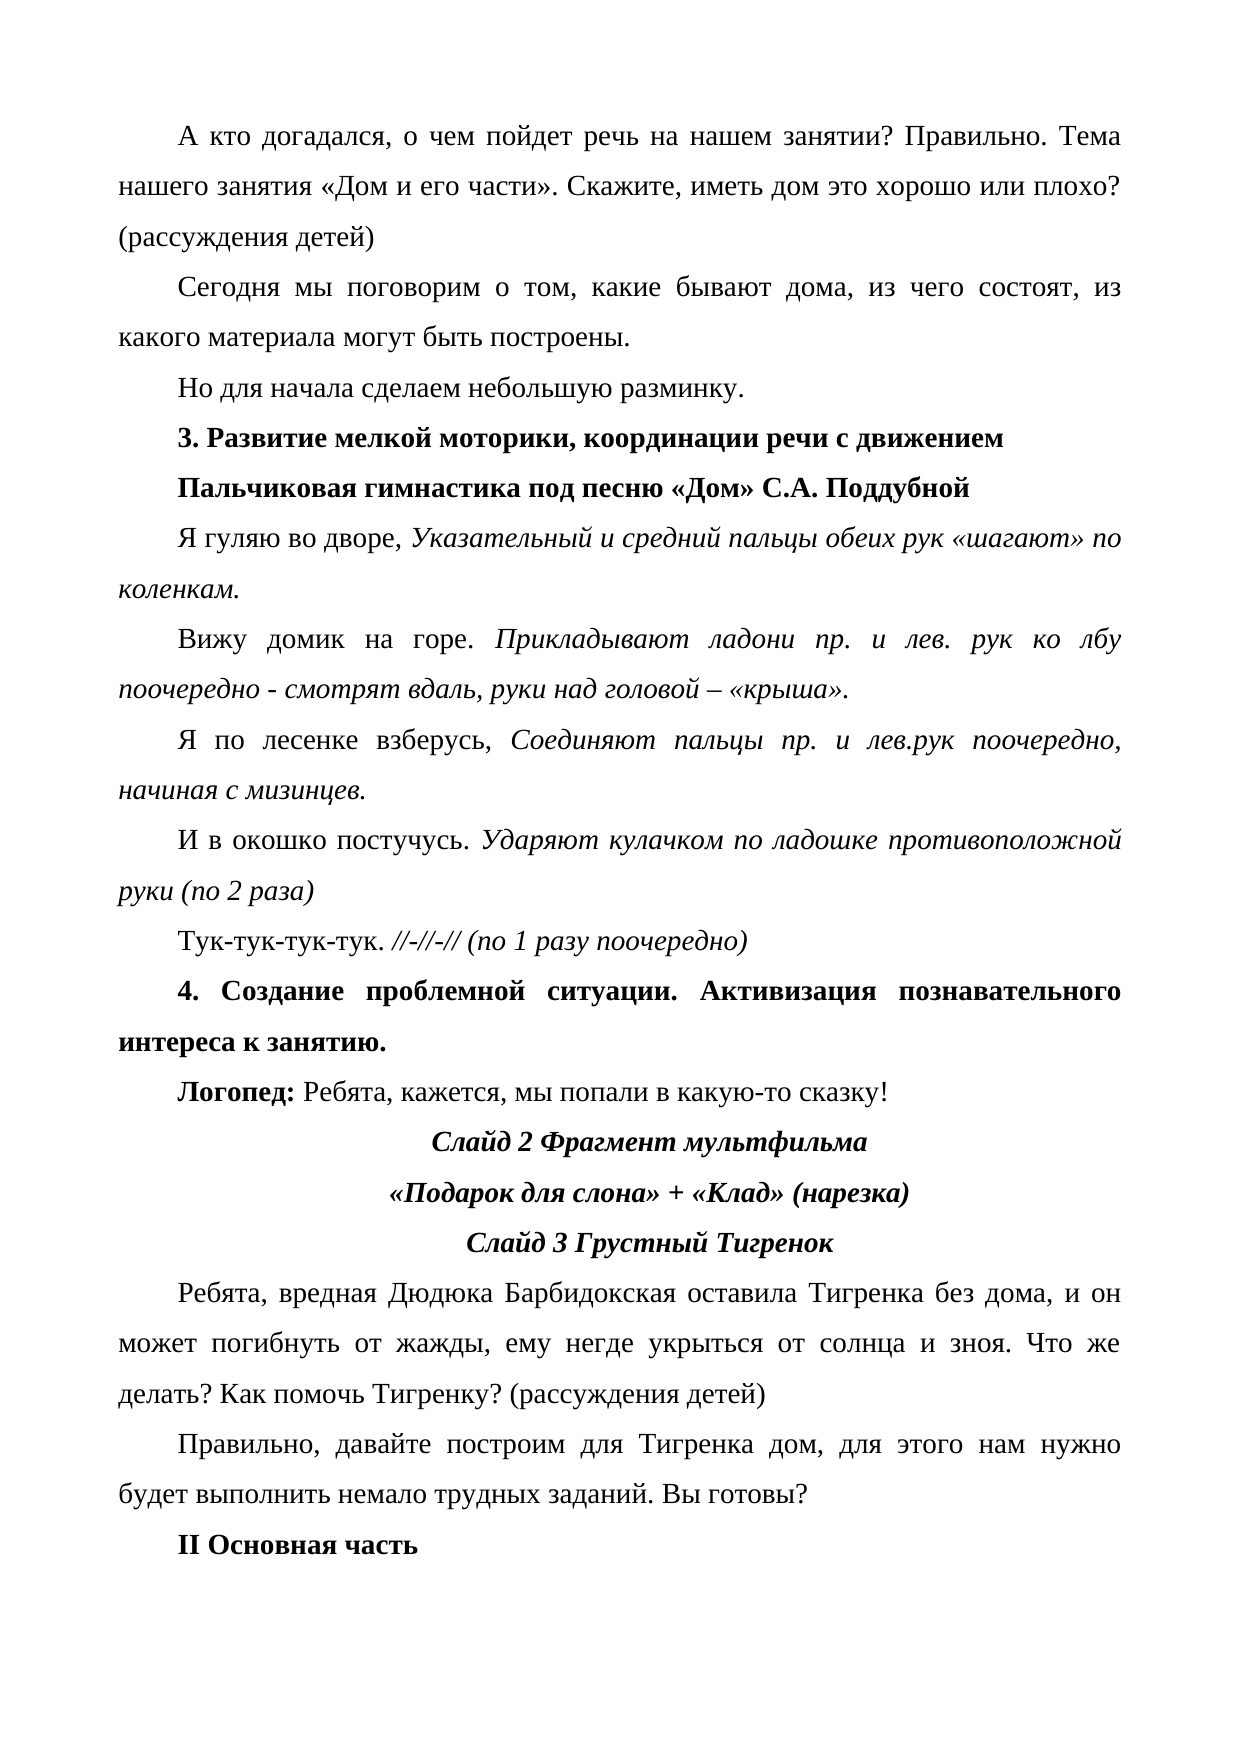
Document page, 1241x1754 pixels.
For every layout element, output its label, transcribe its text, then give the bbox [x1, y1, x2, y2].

text 3. Развитие мелкой моторики, координации речи с движением [118, 420, 1122, 453]
text Пальчиковая гимнастика под песню «Дом» С.А. Поддубной [118, 470, 1122, 504]
text Я гуляю во дворе, Указательный и средний пальцы обеих рук «шагают» по коленкам. [118, 521, 1122, 604]
text Слайд 2 Фрагмент мультфильма [118, 1124, 1122, 1158]
text 4. Создание проблемной ситуации. Активизация познавательного интереса к занятию. [118, 973, 1122, 1057]
text Логопед: Ребята, кажется, мы попали в какую-то сказку! [118, 1074, 1122, 1108]
text Слайд 3 Грустный Тигренок [118, 1225, 1122, 1258]
text «Подарок для слона» + «Клад» (нарезка) [118, 1175, 1122, 1208]
text Вижу домик на горе. Прикладывают ладони пр. и лев. рук ко лбу поочередно - смотрят вдаль, руки над головой – «крыша». [118, 621, 1122, 705]
text II Основная часть [118, 1527, 1122, 1560]
text Ребята, вредная Дюдюка Барбидокская оставила Тигренка без дома, и он может погибнуть от жажды, ему негде укрыться от солнца и зноя. Что же делать? Как помочь Тигренку? (рассуждения детей) [118, 1275, 1122, 1409]
text Правильно, давайте построим для Тигренка дом, для этого нам нужно будет выполнить немало трудных заданий. Вы готовы? [118, 1426, 1122, 1510]
text Но для начала сделаем небольшую разминку. [118, 370, 1122, 403]
text Тук-тук-тук-тук. //-//-// (по 1 разу поочередно) [118, 923, 1122, 957]
text А кто догадался, о чем пойдет речь на нашем занятии? Правильно. Тема нашего занятия «Дом и его части». Скажите, иметь дом это хорошо или плохо? (рассуждения детей) [118, 118, 1122, 252]
text Я по лесенке взберусь, Соединяют пальцы пр. и лев.рук поочередно, начиная с мизинцев. [118, 722, 1122, 806]
text Сегодня мы поговорим о том, какие бывают дома, из чего состоят, из какого материала могут быть построены. [118, 269, 1122, 353]
text И в окошко постучусь. Ударяют кулачком по ладошке противоположной руки (по 2 раза) [118, 822, 1122, 906]
